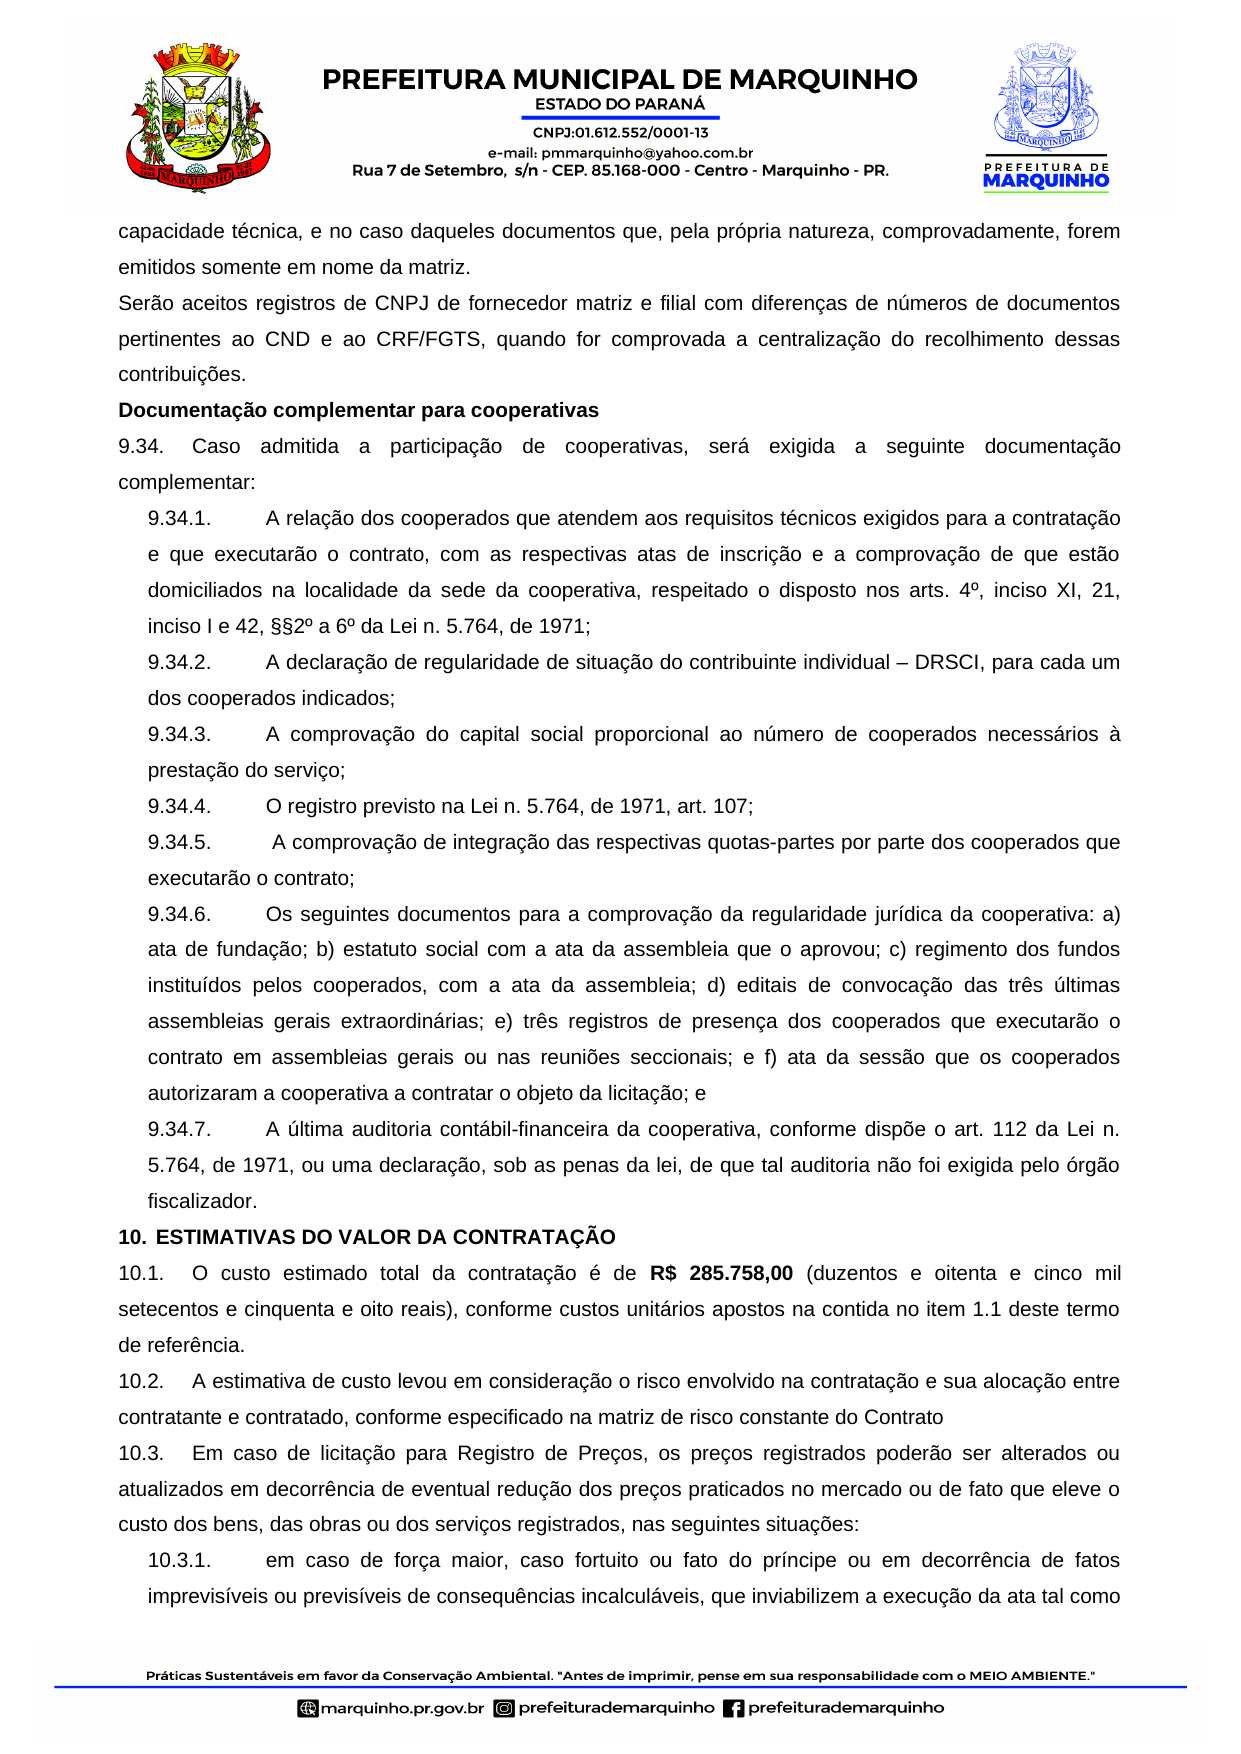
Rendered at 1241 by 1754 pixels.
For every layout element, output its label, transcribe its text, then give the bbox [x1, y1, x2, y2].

text A relação dos cooperados que atendem aos requisitos técnicos exigidos para a contratação e que executarão o contrato, com as respectivas atas de inscrição e a comprovação de que estão domiciliados na localidade da sede da cooperativa, respeitado o disposto nos arts. 4º, inciso XI, 21, inciso I e 42, §§2º a 6º da Lei n. 5.764, de 1971; [148, 506, 1122, 638]
text Caso admitida a participação de cooperativas, será exigida a seguinte documentação complementar: [118, 434, 1122, 494]
text A última auditoria contábil-financeira da cooperativa, conforme dispõe o art. 112 da Lei n. 5.764, de 1971, ou uma declaração, sob as penas da lei, de que tal auditoria não foi exigida pelo órgão fiscalizador. [148, 1117, 1122, 1213]
text ESTIMATIVAS DO VALOR DA CONTRATAÇÃO [118, 1225, 1122, 1249]
picture [30, 1638, 1210, 1747]
list Documentação complementar para cooperativas [118, 398, 1122, 422]
picture [60, 14, 1181, 218]
text A comprovação de integração das respectivas quotas-partes por parte dos cooperados que executarão o contrato; [148, 829, 1122, 889]
list Serão aceitos registros de CNPJ de fornecedor matriz e filial com diferenças de números de documentos pertinentes ao CND e ao CRF/FGTS, quando for comprovada a centralização do recolhimento dessas contribuições. [118, 290, 1122, 386]
text Em caso de licitação para Registro de Preços, os preços registrados poderão ser alterados ou atualizados em decorrência de eventual redução dos preços praticados no mercado ou de fato que eleve o custo dos bens, das obras ou dos serviços registrados, nas seguintes situações: [118, 1440, 1122, 1536]
text A declaração de regularidade de situação do contribuinte individual – DRSCI, para cada um dos cooperados indicados; [148, 650, 1122, 710]
text O custo estimado total da contratação é de R$ 285.758,00 (duzentos e oitenta e cinco mil setecentos e cinquenta e oito reais), conforme custos unitários apostos na contida no item 1.1 deste termo de referência. [118, 1261, 1122, 1357]
text A estimativa de custo levou em consideração o risco envolvido na contratação e sua alocação entre contratante e contratado, conforme especificado na matriz de risco constante do Contrato [118, 1368, 1122, 1428]
text Os seguintes documentos para a comprovação da regularidade jurídica da cooperativa: a) ata de fundação; b) estatuto social com a ata da assembleia que o aprovou; c) regimento dos fundos instituídos pelos cooperados, com a ata da assembleia; d) editais de convocação das três últimas assembleias gerais extraordinárias; e) três registros de presença dos cooperados que executarão o contrato em assembleias gerais ou nas reuniões seccionais; e f) ata da sessão que os cooperados autorizaram a cooperativa a contratar o objeto da licitação; e [148, 901, 1122, 1105]
text O registro previsto na Lei n. 5.764, de 1971, art. 107; [148, 793, 1122, 817]
text A comprovação do capital social proporcional ao número de cooperados necessários à prestação do serviço; [148, 722, 1122, 782]
